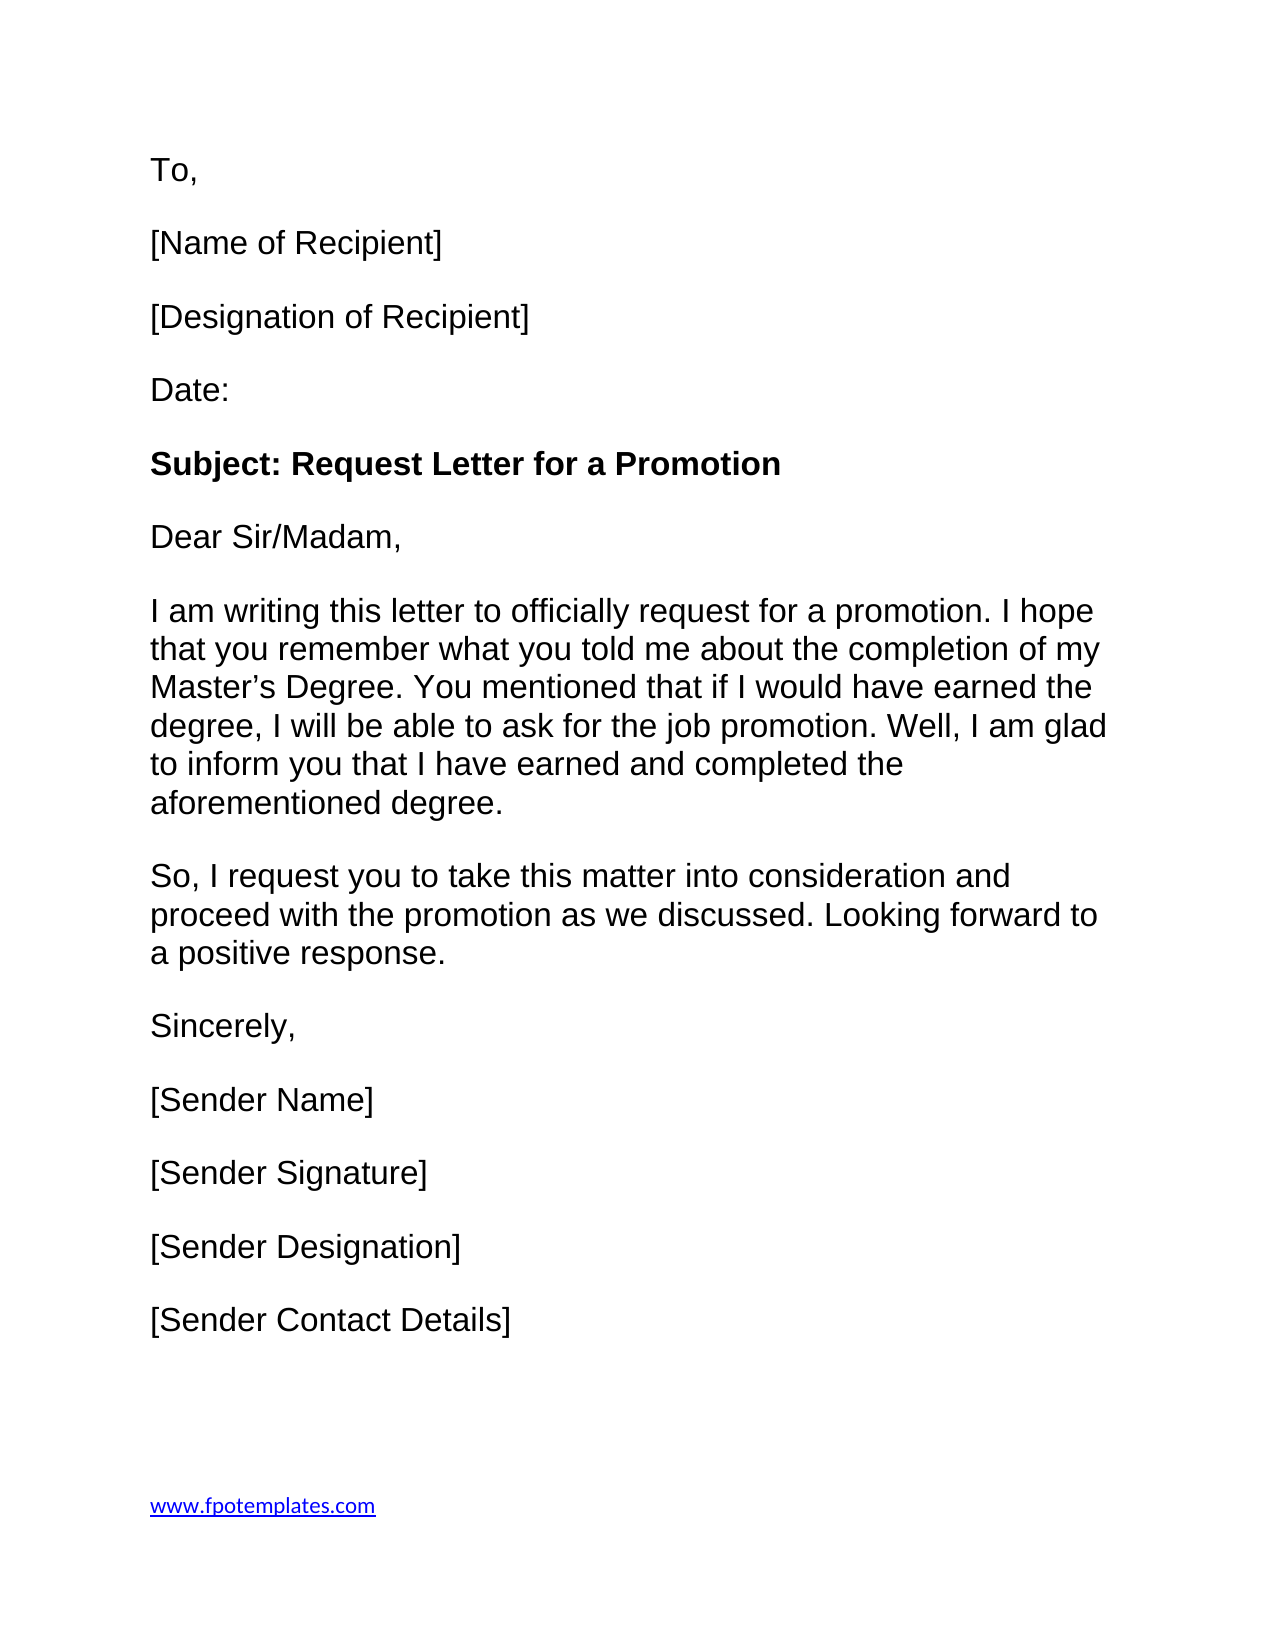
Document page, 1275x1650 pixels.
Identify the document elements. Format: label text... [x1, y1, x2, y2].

text [Designation of Recipient] [150, 297, 1125, 335]
text Date: [150, 370, 1125, 409]
text I am writing this letter to officially request for a promotion. I hope that you remember what you told me about the completion of my Master’s Degree. You mentioned that if I would have earned the degree, I will be able to ask for the job promotion. Well, I am glad to inform you that I have earned and completed the aforementioned degree. [150, 591, 1125, 821]
text [Sender Designation] [150, 1227, 1125, 1265]
text Dear Sir/Madam, [150, 517, 1125, 556]
text Subject: Request Letter for a Promotion [150, 444, 1125, 482]
text [Name of Recipient] [150, 223, 1125, 262]
text [Sender Name] [150, 1080, 1125, 1118]
text [Sender Contact Details] [150, 1300, 1125, 1339]
text To, [150, 150, 1125, 188]
text Sincerely, [150, 1007, 1125, 1045]
text So, I request you to take this matter into consideration and proceed with the promotion as we discussed. Looking forward to a positive response. [150, 856, 1125, 972]
text [Sender Signature] [150, 1153, 1125, 1192]
